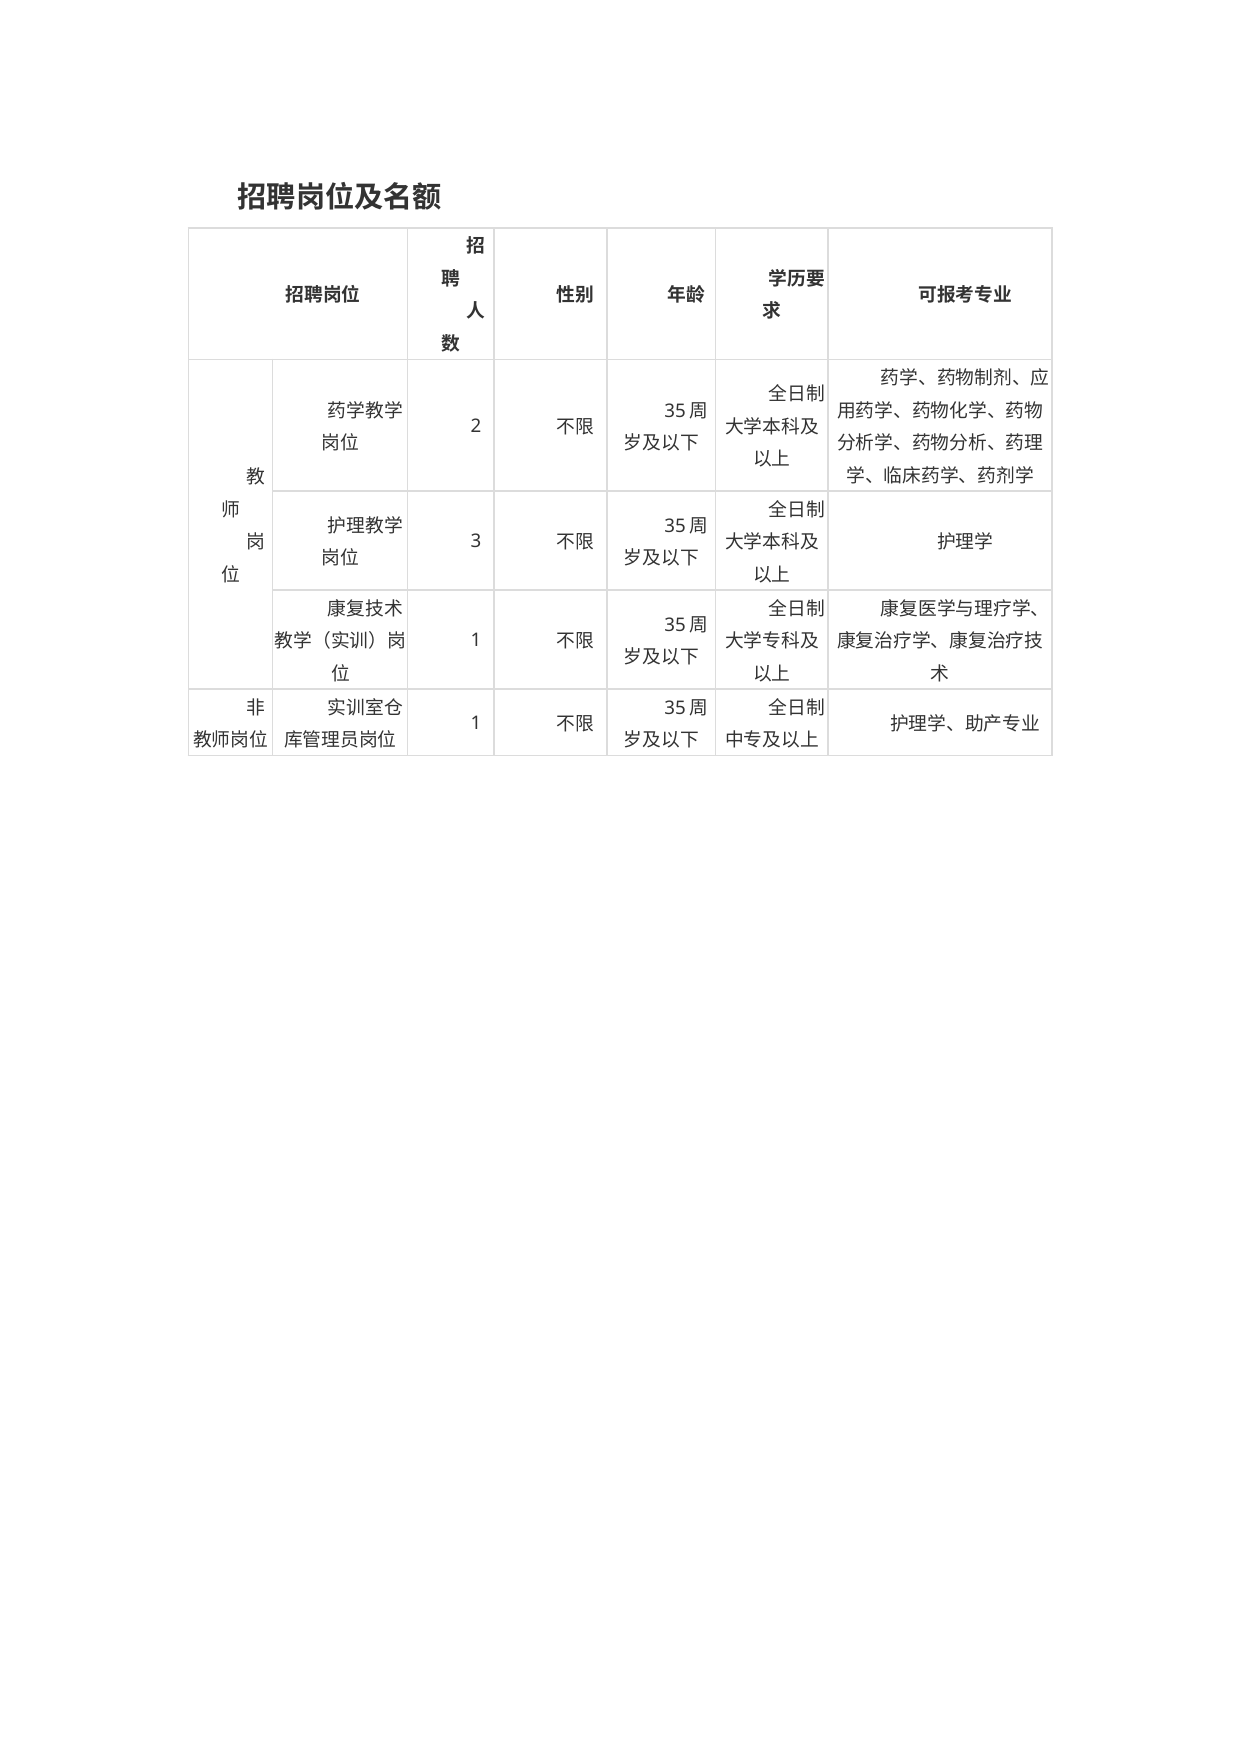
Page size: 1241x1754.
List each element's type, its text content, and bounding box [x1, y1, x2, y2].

table_cell 护理学、助产专业 [829, 690, 1051, 755]
table_cell 2 [408, 360, 493, 490]
table_cell 教师 岗位 [189, 360, 272, 688]
table_header 学历要求 [716, 229, 827, 358]
table_cell 药学、药物制剂、应用药学、药物化学、药物分析学、药物分析、药理学、临床药学、药剂学 [829, 360, 1051, 490]
table_cell 康复技术教学（实训）岗位 [273, 591, 407, 688]
table_cell 全日制中专及以上 [716, 690, 827, 755]
table_cell 35周岁及以下 [608, 492, 715, 589]
table_header 年龄 [608, 229, 715, 358]
table_cell 全日制大学专科及以上 [716, 591, 827, 688]
table_cell 不限 [495, 360, 606, 490]
table_cell 1 [408, 690, 493, 755]
table_cell 35周岁及以下 [608, 591, 715, 688]
table_cell 非教师岗位 [189, 690, 272, 755]
table_header 招聘 人数 [408, 229, 493, 358]
table_cell 康复医学与理疗学、康复治疗学、康复治疗技术 [829, 591, 1051, 688]
text 招聘岗位及名额 [187, 162, 1053, 227]
table_cell 1 [408, 591, 493, 688]
table_header 性别 [495, 229, 606, 358]
table_cell 35周岁及以下 [608, 690, 715, 755]
table_cell 不限 [495, 690, 606, 755]
table_header 招聘岗位 [189, 229, 407, 358]
table_cell 实训室仓库管理员岗位 [273, 690, 407, 755]
table_cell 全日制大学本科及以上 [716, 360, 827, 490]
table_cell 不限 [495, 492, 606, 589]
table_cell 护理教学岗位 [273, 492, 407, 589]
table_cell 3 [408, 492, 493, 589]
table_cell 药学教学岗位 [273, 360, 407, 490]
table_header 可报考专业 [829, 229, 1051, 358]
table_cell 全日制大学本科及以上 [716, 492, 827, 589]
table_cell 不限 [495, 591, 606, 688]
table_cell 35周岁及以下 [608, 360, 715, 490]
table_cell 护理学 [829, 492, 1051, 589]
